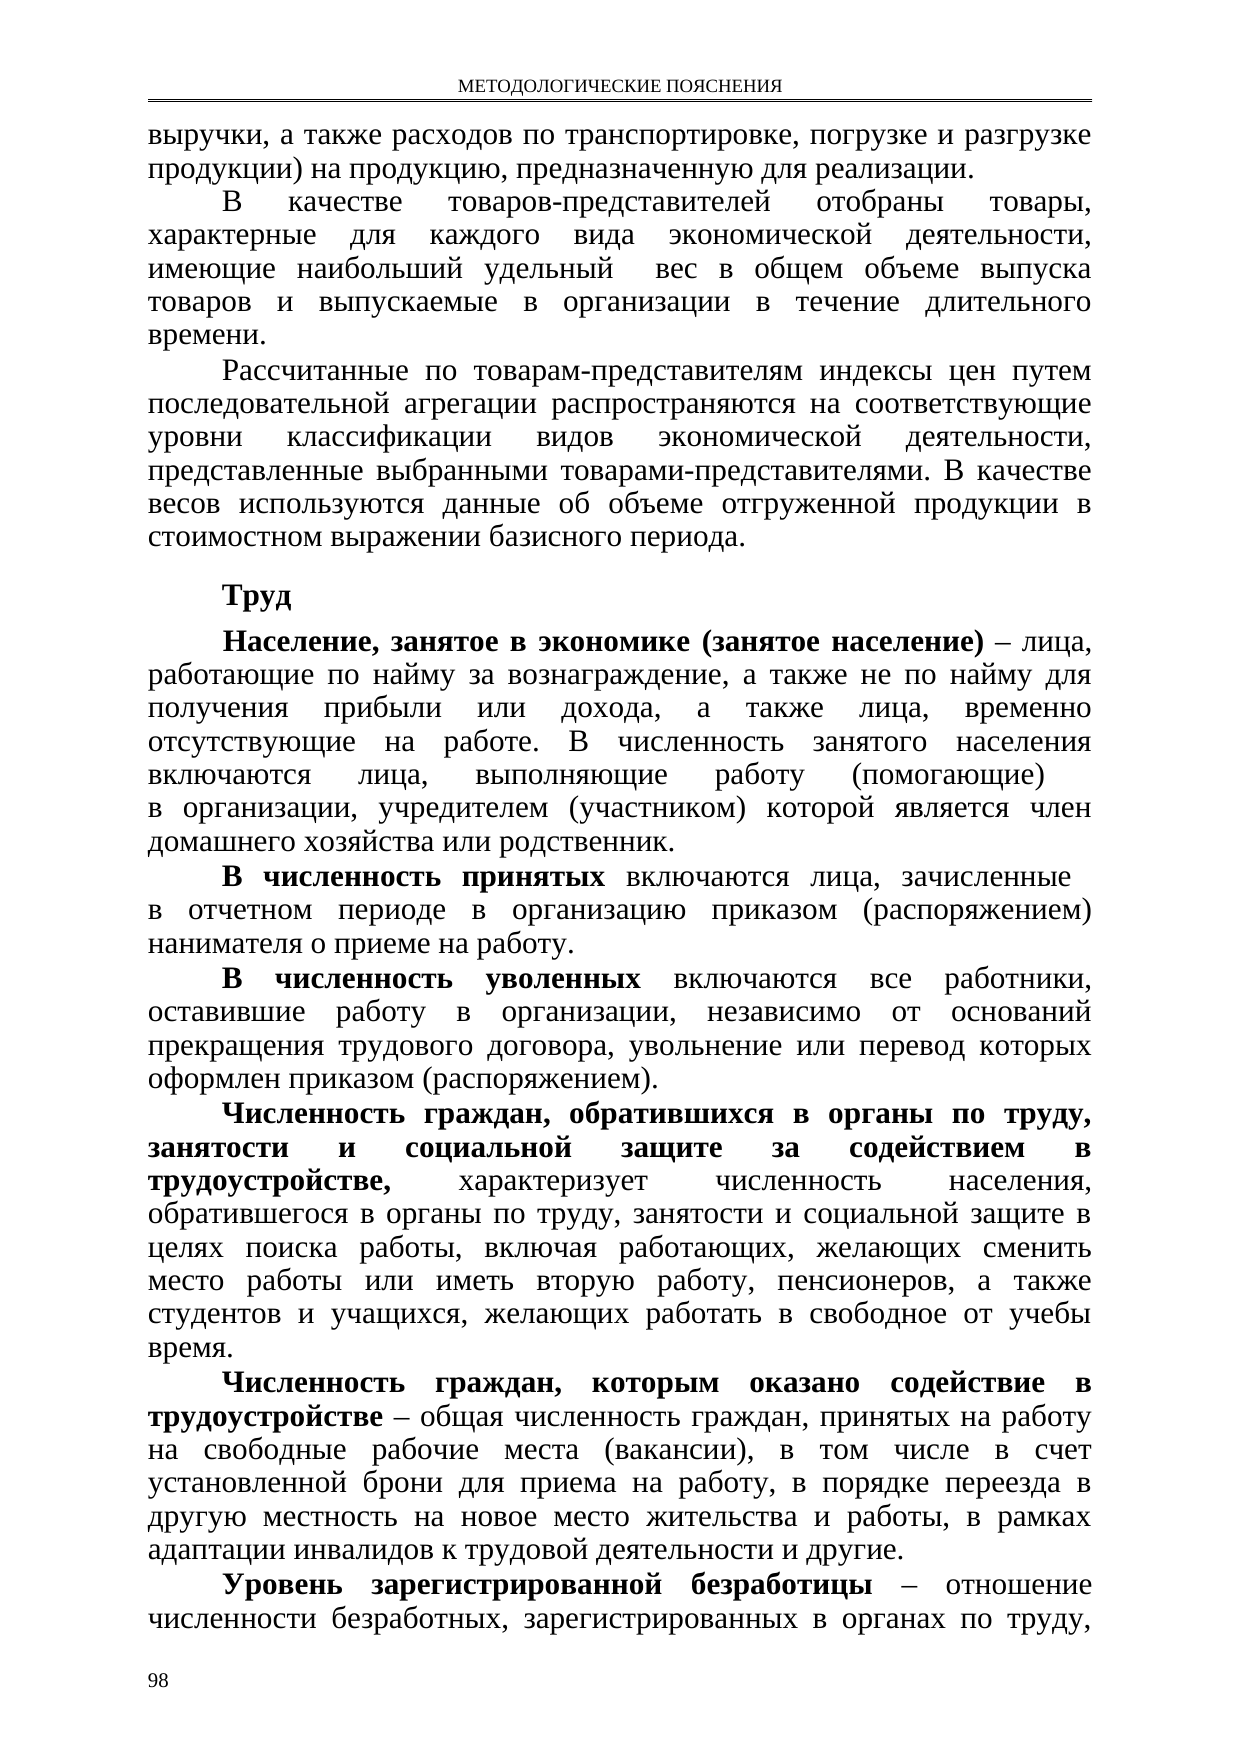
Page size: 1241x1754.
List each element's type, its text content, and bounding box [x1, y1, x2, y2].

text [148, 118, 1092, 185]
text Труд [148, 578, 1092, 612]
text Численность граждан, которым оказано содействие в трудоустройстве – общая численность граждан, принятых на работу на свободные рабочие места (вакансии), в том числе в счет установленной брони для приема на работу, в порядке переезда в другую местность на новое место жительства и работы, в рамках адаптации инвалидов к трудовой деятельности и другие. [148, 1366, 1092, 1566]
text Рассчитанные по товарам-представителям индексы цен путем последовательной агрегации распространяются на соответствующие уровни классификации видов экономической деятельности, представленные выбранными товарами-представителями. В качестве весов используются данные об объеме отгруженной продукции в стоимостном выражении базисного периода. [148, 353, 1092, 553]
text В численность принятых включаются лица, зачисленные в отчетном периоде в организацию приказом (распоряжением) нанимателя о приеме на работу. [148, 860, 1092, 960]
text Численность граждан, обратившихся в органы по труду, занятости и социальной защите за содействием в трудоустройстве, характеризует численность населения, обратившегося в органы по труду, занятости и социальной защите в целях поиска работы, включая работающих, желающих сменить место работы или иметь вторую работу, пенсионеров, а также студентов и учащихся, желающих работать в свободное от учебы время. [148, 1097, 1092, 1364]
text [148, 1568, 1092, 1635]
text Население, занятое в экономике (занятое население) – лица, работающие по найму за вознаграждение, а также не по найму для получения прибыли или дохода, а также лица, временно отсутствующие на работе. В численность занятого населения включаются лица, выполняющие работу (помогающие) в организации, учредителем (участником) которой является член домашнего хозяйства или родственник. [148, 624, 1092, 858]
text В качестве товаров-представителей отобраны товары, характерные для каждого вида экономической деятельности, имеющие наибольший удельный вес в общем объеме выпуска товаров и выпускаемые в организации в течение длительного времени. [148, 185, 1092, 351]
text В численность уволенных включаются все работники, оставившие работу в организации, независимо от оснований прекращения трудового договора, увольнение или перевод которых оформлен приказом (распоряжением). [148, 962, 1092, 1095]
